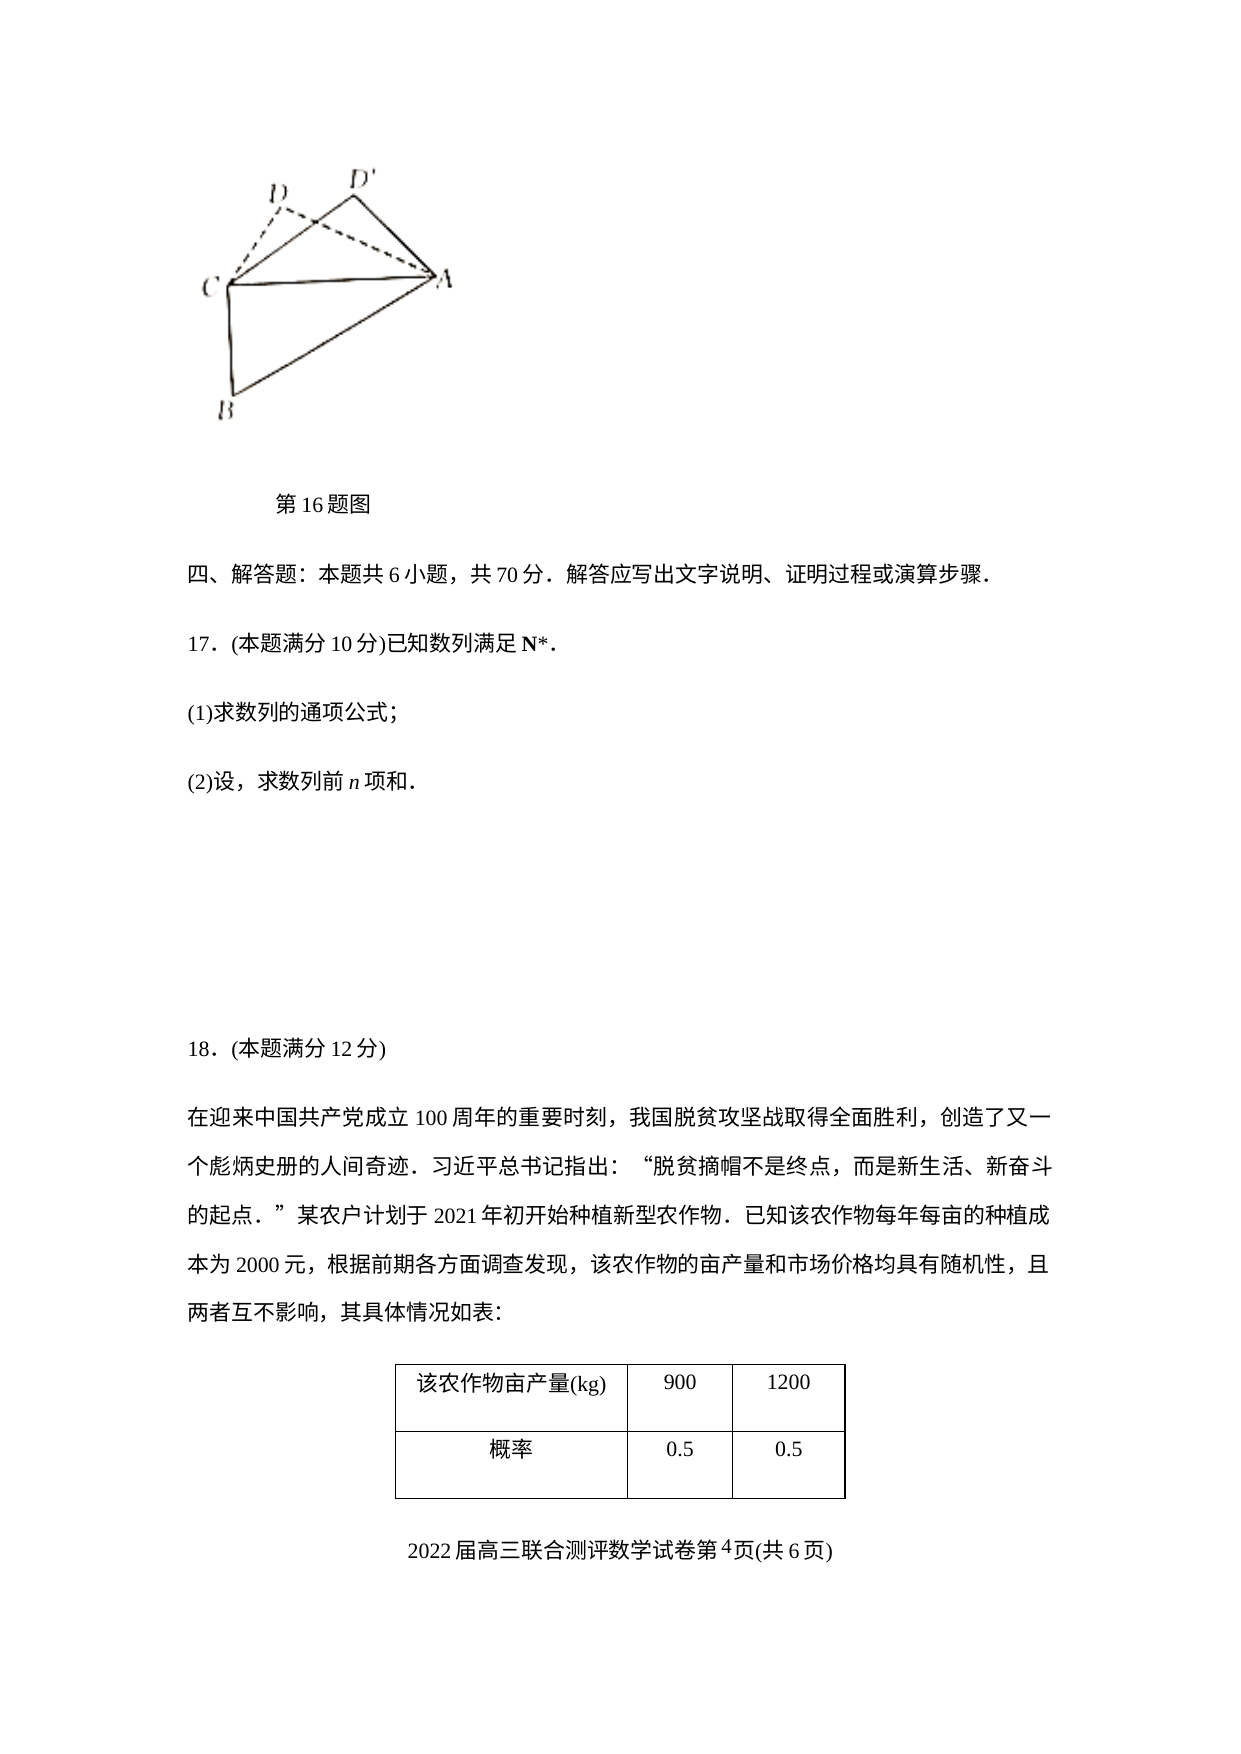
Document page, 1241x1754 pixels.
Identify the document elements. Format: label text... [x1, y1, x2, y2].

picture [187, 158, 469, 425]
text (1)求数列的通项公式； [187, 694, 1053, 727]
table_header 该农作物亩产量(kg) [396, 1365, 627, 1431]
text 第16题图 [187, 487, 1053, 519]
table_header 900 [628, 1365, 732, 1431]
text 18．(本题满分12分) [187, 1031, 1053, 1063]
text 在迎来中国共产党成立100周年的重要时刻，我国脱贫攻坚战取得全面胜利，创造了又一个彪炳史册的人间奇迹．习近平总书记指出：“脱贫摘帽不是终点，而是新生活、新奋斗的起点．”某农户计划于2021年初开始种植新型农作物．已知该农作物每年每亩的种植成本为2000元，根据前期各方面调查发现，该农作物的亩产量和市场价格均具有随机性，且两者互不影响，其具体情况如表： [187, 1100, 1053, 1327]
text 四、解答题：本题共6小题，共70分．解答应写出文字说明、证明过程或演算步骤． [187, 556, 1053, 589]
table_header 1200 [733, 1365, 844, 1431]
text (2)设，求数列前n项和． [187, 764, 1053, 796]
table_cell 概率 [396, 1432, 627, 1498]
table_cell 0.5 [733, 1432, 844, 1498]
table_cell 0.5 [628, 1432, 732, 1498]
text 17．(本题满分10分)已知数列满足N*． [187, 625, 1053, 658]
